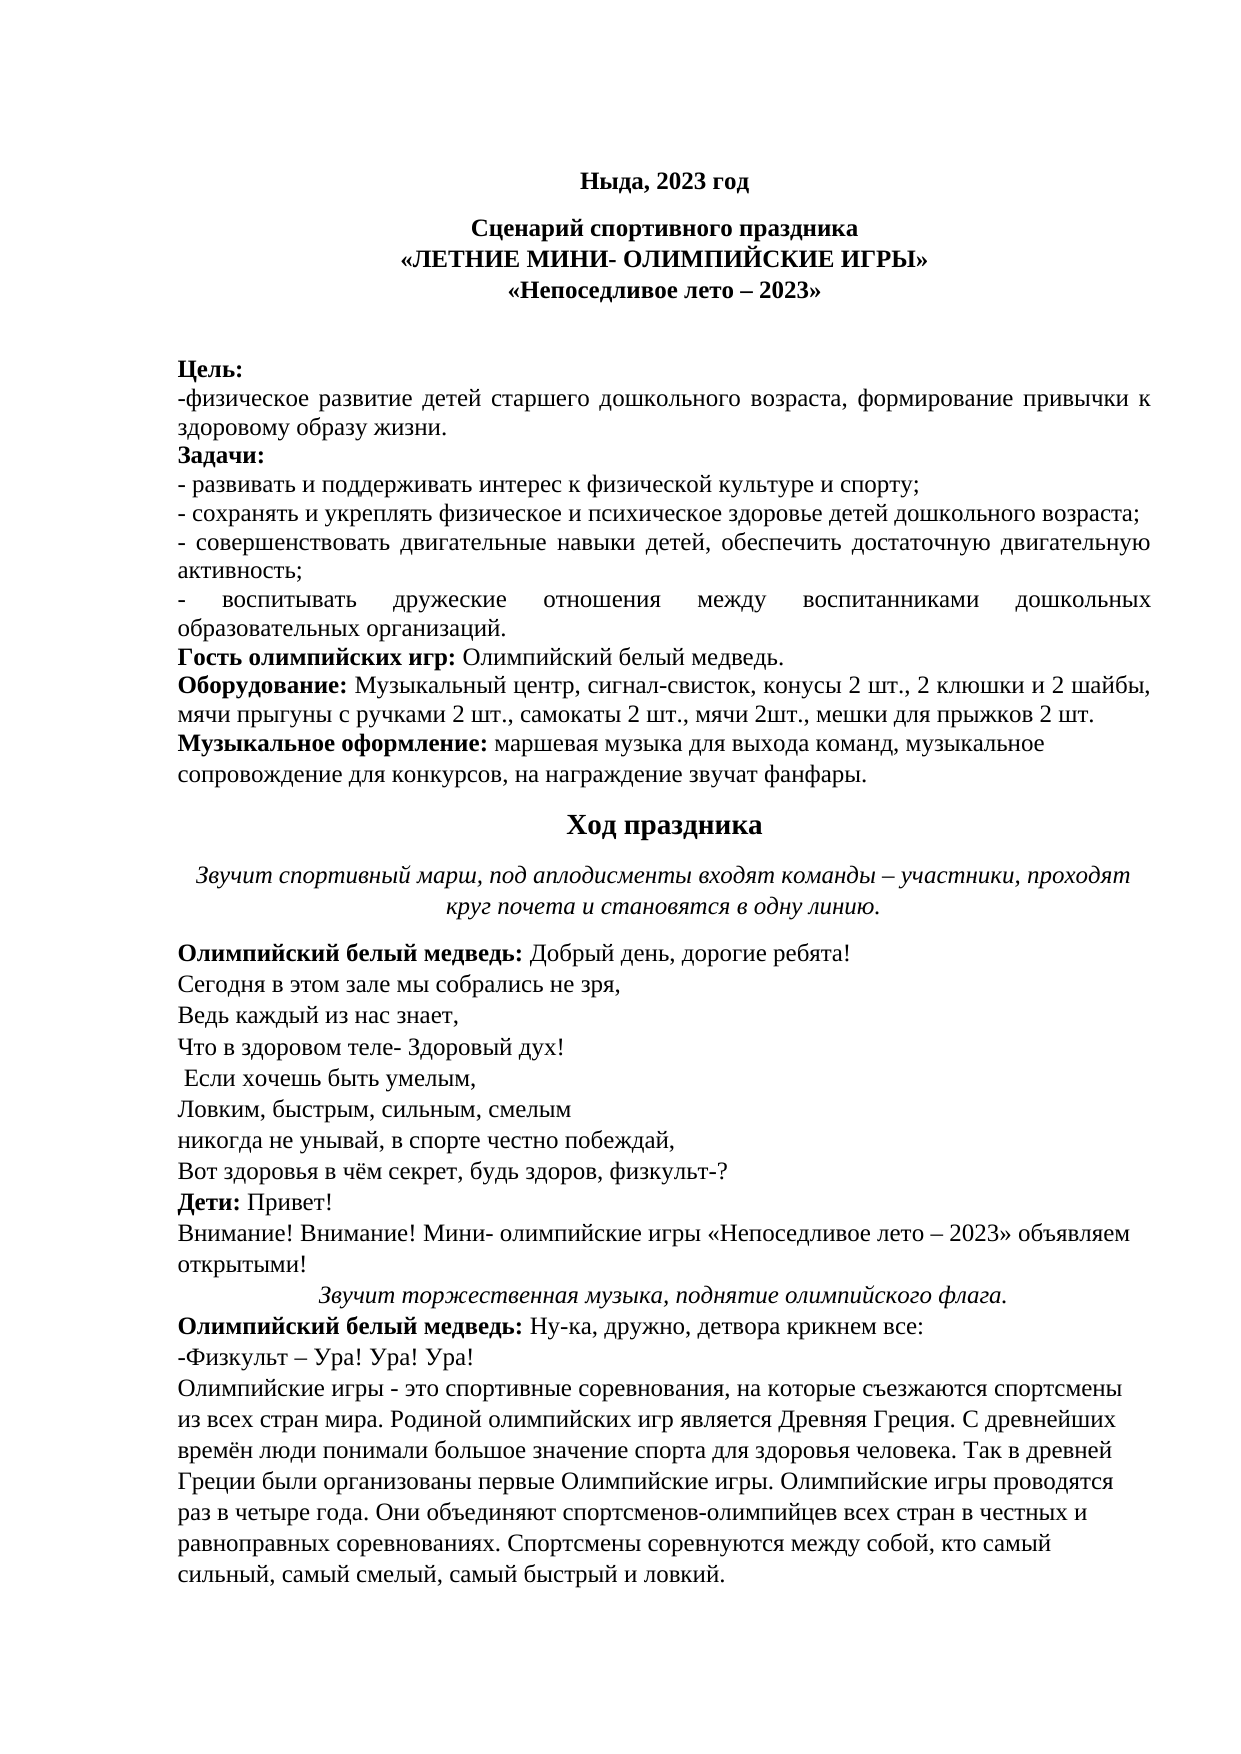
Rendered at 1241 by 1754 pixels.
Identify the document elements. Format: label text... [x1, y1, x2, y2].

text «ЛЕТНИЕ МИНИ- ОЛИМПИЙСКИЕ ИГРЫ» [177, 244, 1152, 273]
text - совершенствовать двигательные навыки детей, обеспечить достаточную двигательную активность; [177, 527, 1152, 584]
text Ловким, быстрым, сильным, смелым никогда не унывай, в спорте честно побеждай, [177, 1094, 1152, 1153]
text Дети: Привет! [177, 1187, 1152, 1216]
text Вот здоровья в чём секрет, будь здоров, физкульт-? [177, 1156, 1152, 1184]
text Ведь каждый из нас знает, [177, 1001, 1152, 1029]
text Гость олимпийских игр: Олимпийский белый медведь. [177, 642, 1152, 671]
text Что в здоровом теле- Здоровый дух! [177, 1032, 1152, 1060]
text - развивать и поддерживать интерес к физической культуре и спорту; [177, 469, 1152, 498]
text Сегодня в этом зале мы собрались не зря, [177, 969, 1152, 998]
text Ныда, 2023 год [177, 166, 1152, 194]
text Задачи: [177, 441, 1152, 469]
text Олимпийский белый медведь: Ну-ка, дружно, детвора крикнем все: [177, 1311, 1152, 1340]
text Оборудование: Музыкальный центр, сигнал-свисток, конусы 2 шт., 2 клюшки и 2 шайбы, мячи прыгуны с ручками 2 шт., самокаты 2 шт., мячи 2шт., мешки для прыжков 2 шт. [177, 671, 1152, 728]
text Сценарий спортивного праздника [177, 213, 1152, 242]
text «Непоседливое лето – 2023» [177, 276, 1152, 304]
text Внимание! Внимание! Мини- олимпийские игры «Непоседливое лето – 2023» объявляем открытыми! [177, 1218, 1152, 1278]
text Олимпийские игры - это спортивные соревнования, на которые съезжаются спортсмены из всех стран мира. Родиной олимпийских игр является Древняя Греция. С древнейших времён люди понимали большое значение спорта для здоровья человека. Так в древней Греции были организованы первые Олимпийские игры. Олимпийские игры проводятся раз в четыре года. Они объединяют спортсменов-олимпийцев всех стран в честных и равноправных соревнованиях. Спортсмены соревнуются между собой, кто самый сильный, самый смелый, самый быстрый и ловкий. [177, 1373, 1152, 1588]
text -физическое развитие детей старшего дошкольного возраста, формирование привычки к здоровому образу жизни. [177, 383, 1152, 441]
text Ход праздника [177, 807, 1152, 840]
text -Физкульт – Ура! Ура! Ура! [177, 1342, 1152, 1371]
text Цель: [177, 354, 1152, 383]
text Олимпийский белый медведь: Добрый день, дорогие ребята! [177, 938, 1152, 967]
text Музыкальное оформление: маршевая музыка для выхода команд, музыкальное сопровождение для конкурсов, на награждение звучат фанфары. [177, 728, 1152, 788]
text - воспитывать дружеские отношения между воспитанниками дошкольных образовательных организаций. [177, 584, 1152, 642]
text Звучит спортивный марш, под аплодисменты входят команды – участники, проходят круг почета и становятся в одну линию. [177, 860, 1152, 919]
text Звучит торжественная музыка, поднятие олимпийского флага. [177, 1280, 1152, 1309]
text - сохранять и укреплять физическое и психическое здоровье детей дошкольного возраста; [177, 498, 1152, 527]
text Если хочешь быть умелым, [177, 1063, 1152, 1091]
